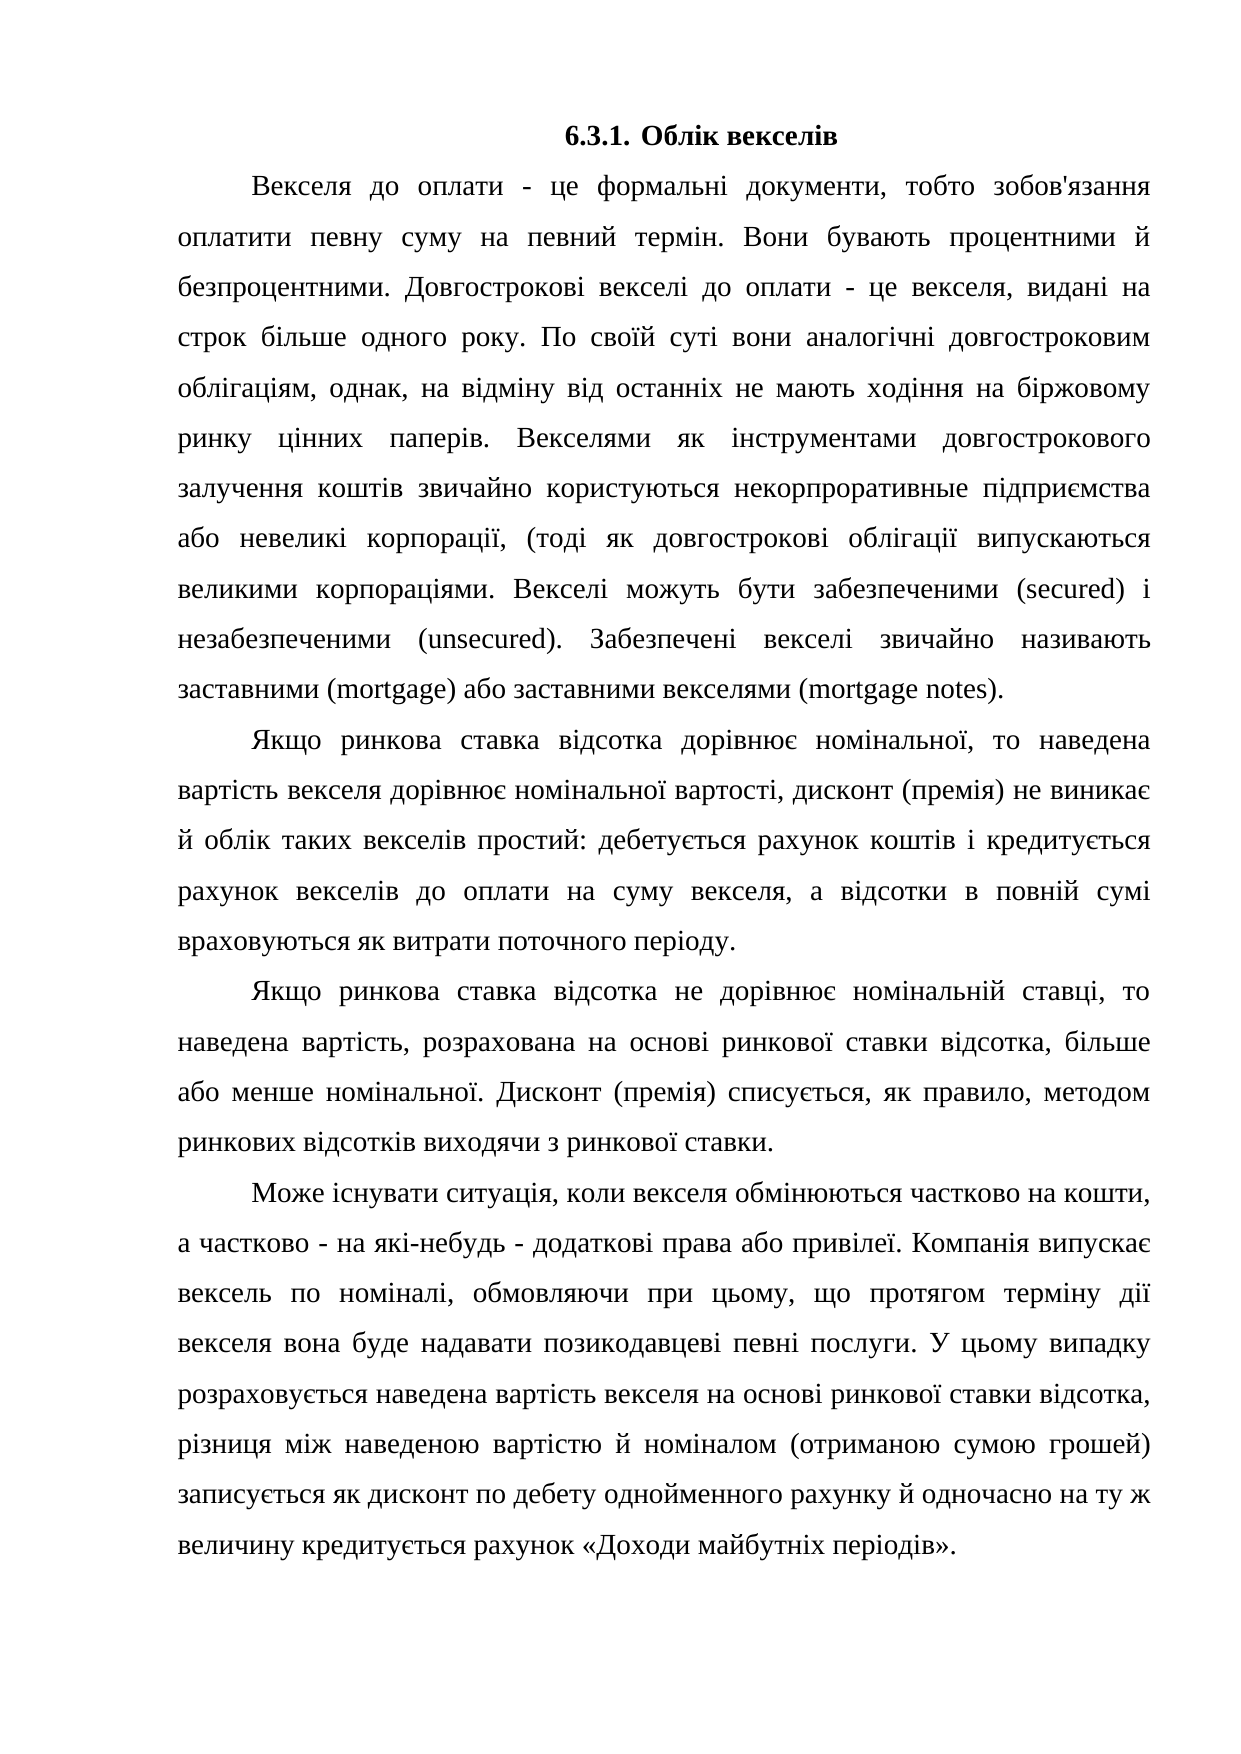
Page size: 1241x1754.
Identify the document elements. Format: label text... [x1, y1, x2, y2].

text Векселя до оплати - це формальні документи, тобто зобов'язання оплатити певну суму на певний термін. Вони бувають процентними й безпроцентними. Довгострокові векселі до оплати - це векселя, видані на строк більше одного року. По своїй суті вони аналогічні довгостроковим облігаціям, однак, на відміну від останніх не мають ходіння на біржовому ринку цінних паперів. Векселями як інструментами довгострокового залучення коштів звичайно користуються некорпроративные підприємства або невеликі корпорації, (тоді як довгострокові облігації випускаються великими корпораціями. Векселі можуть бути забезпеченими (secured) і незабезпеченими (unsecured). Забезпечені векселі звичайно називають заставними (mortgage) або заставними векселями (mortgage notes). [177, 168, 1152, 705]
text Якщо ринкова ставка відсотка не дорівнює номінальній ставці, то наведена вартість, розрахована на основі ринкової ставки відсотка, більше або менше номінальної. Дисконт (премія) списується, як правило, методом ринкових відсотків виходячи з ринкової ставки. [177, 973, 1152, 1158]
list Облік векселів [177, 118, 1152, 152]
text Якщо ринкова ставка відсотка дорівнює номінальної, то наведена вартість векселя дорівнює номінальної вартості, дисконт (премія) не виникає й облік таких векселів простий: дебетується рахунок коштів і кредитується рахунок векселів до оплати на суму векселя, а відсотки в повній сумі враховуються як витрати поточного періоду. [177, 722, 1152, 957]
text Може існувати ситуація, коли векселя обмінюються частково на кошти, а частково - на які-небудь - додаткові права або привілеї. Компанія випускає вексель по номіналі, обмовляючи при цьому, що протягом терміну дії векселя вона буде надавати позикодавцеві певні послуги. У цьому випадку розраховується наведена вартість векселя на основі ринкової ставки відсотка, різниця між наведеною вартістю й номіналом (отриманою сумою грошей) записується як дисконт по дебету однойменного рахунку й одночасно на ту ж величину кредитується рахунок «Доходи майбутніх періодів». [177, 1175, 1152, 1560]
